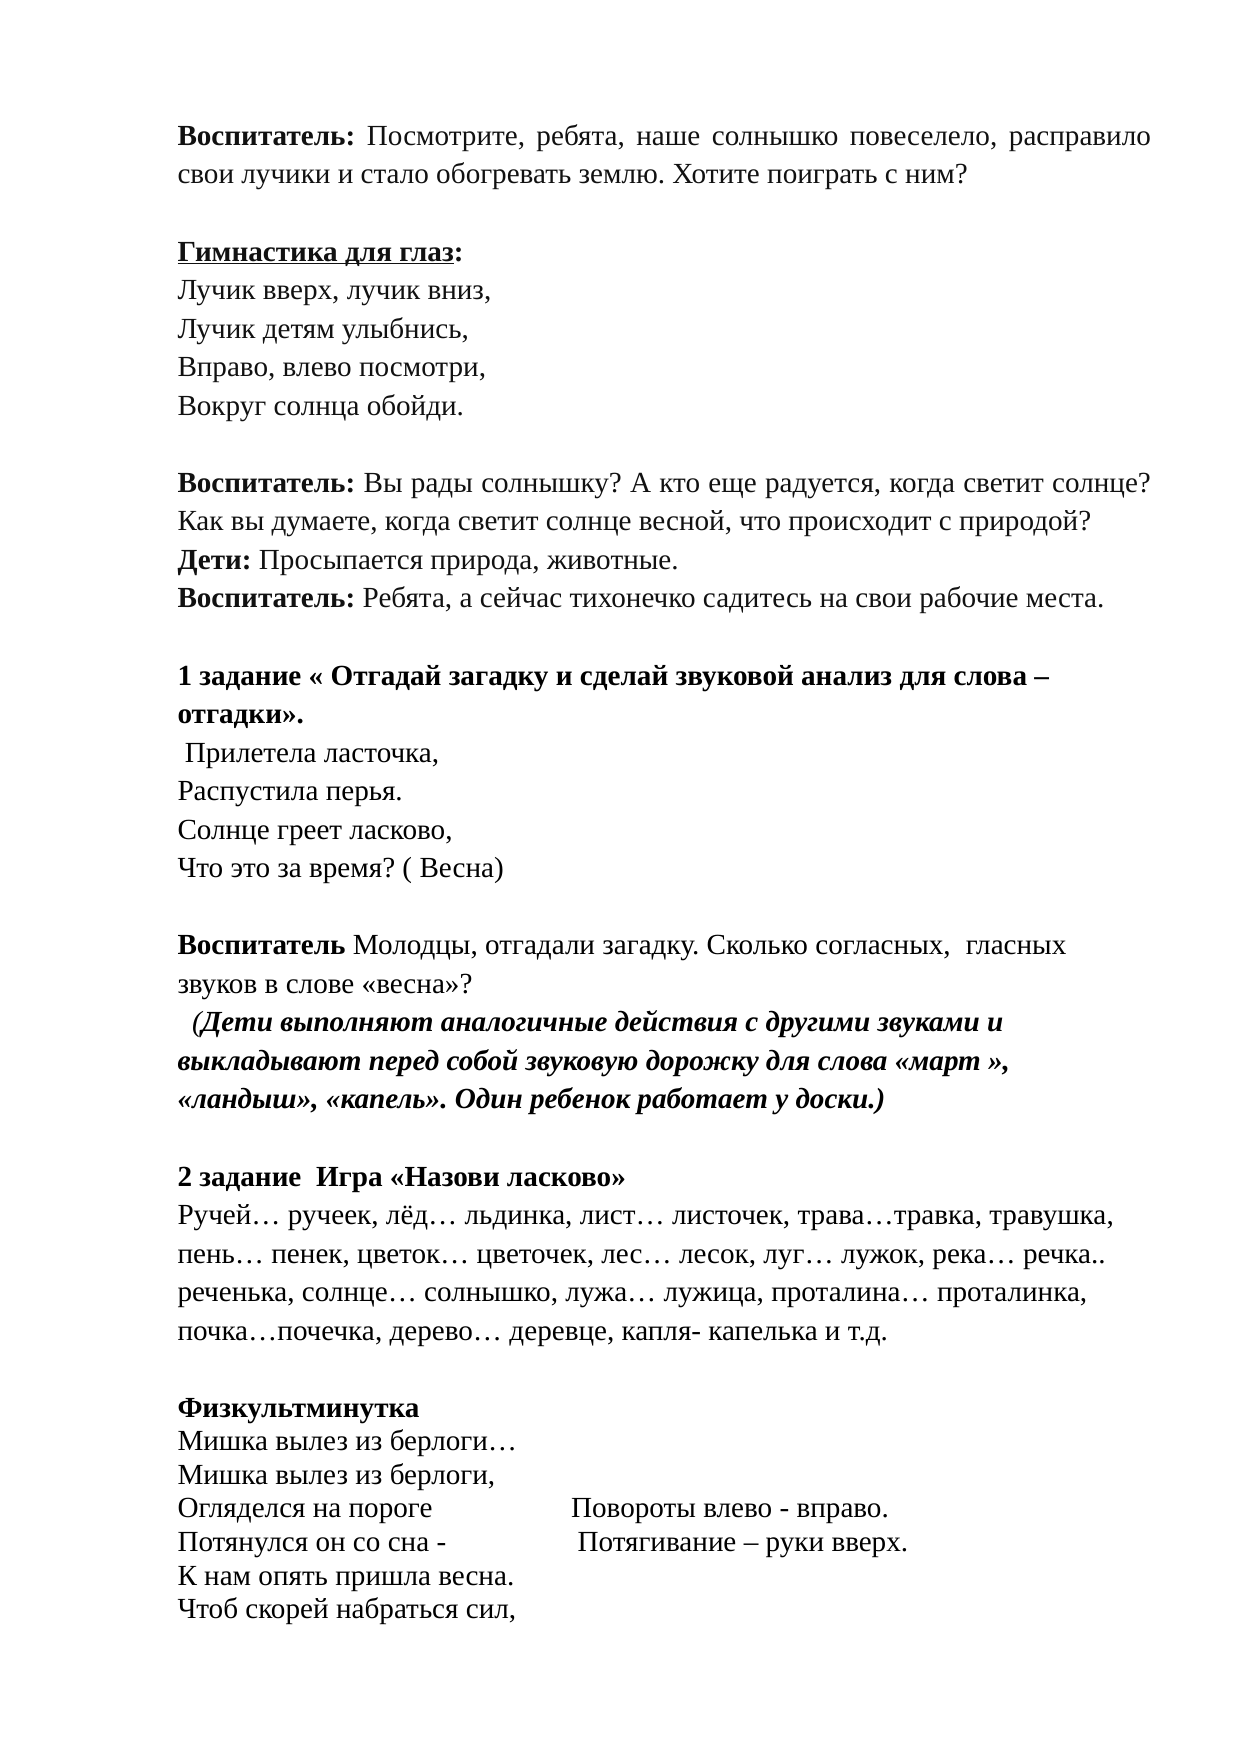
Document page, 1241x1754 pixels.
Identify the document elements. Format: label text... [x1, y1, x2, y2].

text К нам опять пришла весна. [177, 1558, 1152, 1591]
text Мишка вылез из берлоги… [177, 1423, 1152, 1457]
text Гимнастика для глаз: [177, 234, 1152, 267]
text Прилетела ласточка, Распустила перья. Солнце греет ласково, Что это за время? ( Весна) [177, 735, 1152, 884]
text Ручей… ручеек, лёд… льдинка, лист… листочек, трава…травка, травушка, пень… пенек, цветок… цветочек, лес… лесок, луг… лужок, река… речка.. реченька, солнце… солнышко, лужа… лужица, проталина… проталинка, почка…почечка, дерево… деревце, капля- капелька и т.д. [177, 1197, 1152, 1346]
text Воспитатель: Посмотрите, ребята, наше солнышко повеселело, расправило свои лучики и стало обогревать землю. Хотите поиграть с ним? [177, 118, 1152, 190]
text 2 задание Игра «Назови ласково» [177, 1159, 1152, 1192]
text Огляделся на пороге Повороты влево - вправо. [177, 1491, 1152, 1524]
text Физкультминутка [177, 1390, 1152, 1423]
text Чтоб скорей набраться сил, [177, 1591, 1152, 1625]
text Лучик вверх, лучик вниз, Лучик детям улыбнись, Вправо, влево посмотри, Вокруг солнца обойди. [177, 272, 1152, 421]
text Дети: Просыпается природа, животные. Воспитатель: Ребята, а сейчас тихонечко садитесь на свои рабочие места. [177, 542, 1152, 614]
text (Дети выполняют аналогичные действия с другими звуками и выкладывают перед собой звуковую дорожку для слова «март », «ландыш», «капель». Один ребенок работает у доски.) [177, 1004, 1152, 1115]
text Потянулся он со сна - Потягивание – руки вверх. [177, 1524, 1152, 1558]
text 1 задание « Отгадай загадку и сделай звуковой анализ для слова – отгадки». [177, 658, 1152, 730]
text Воспитатель Молодцы, отгадали загадку. Сколько согласных, гласных звуков в слове «весна»? [177, 927, 1152, 999]
text Мишка вылез из берлоги, [177, 1457, 1152, 1491]
text Воспитатель: Вы рады солнышку? А кто еще радуется, когда светит солнце? Как вы думаете, когда светит солнце весной, что происходит с природой? [177, 465, 1152, 537]
